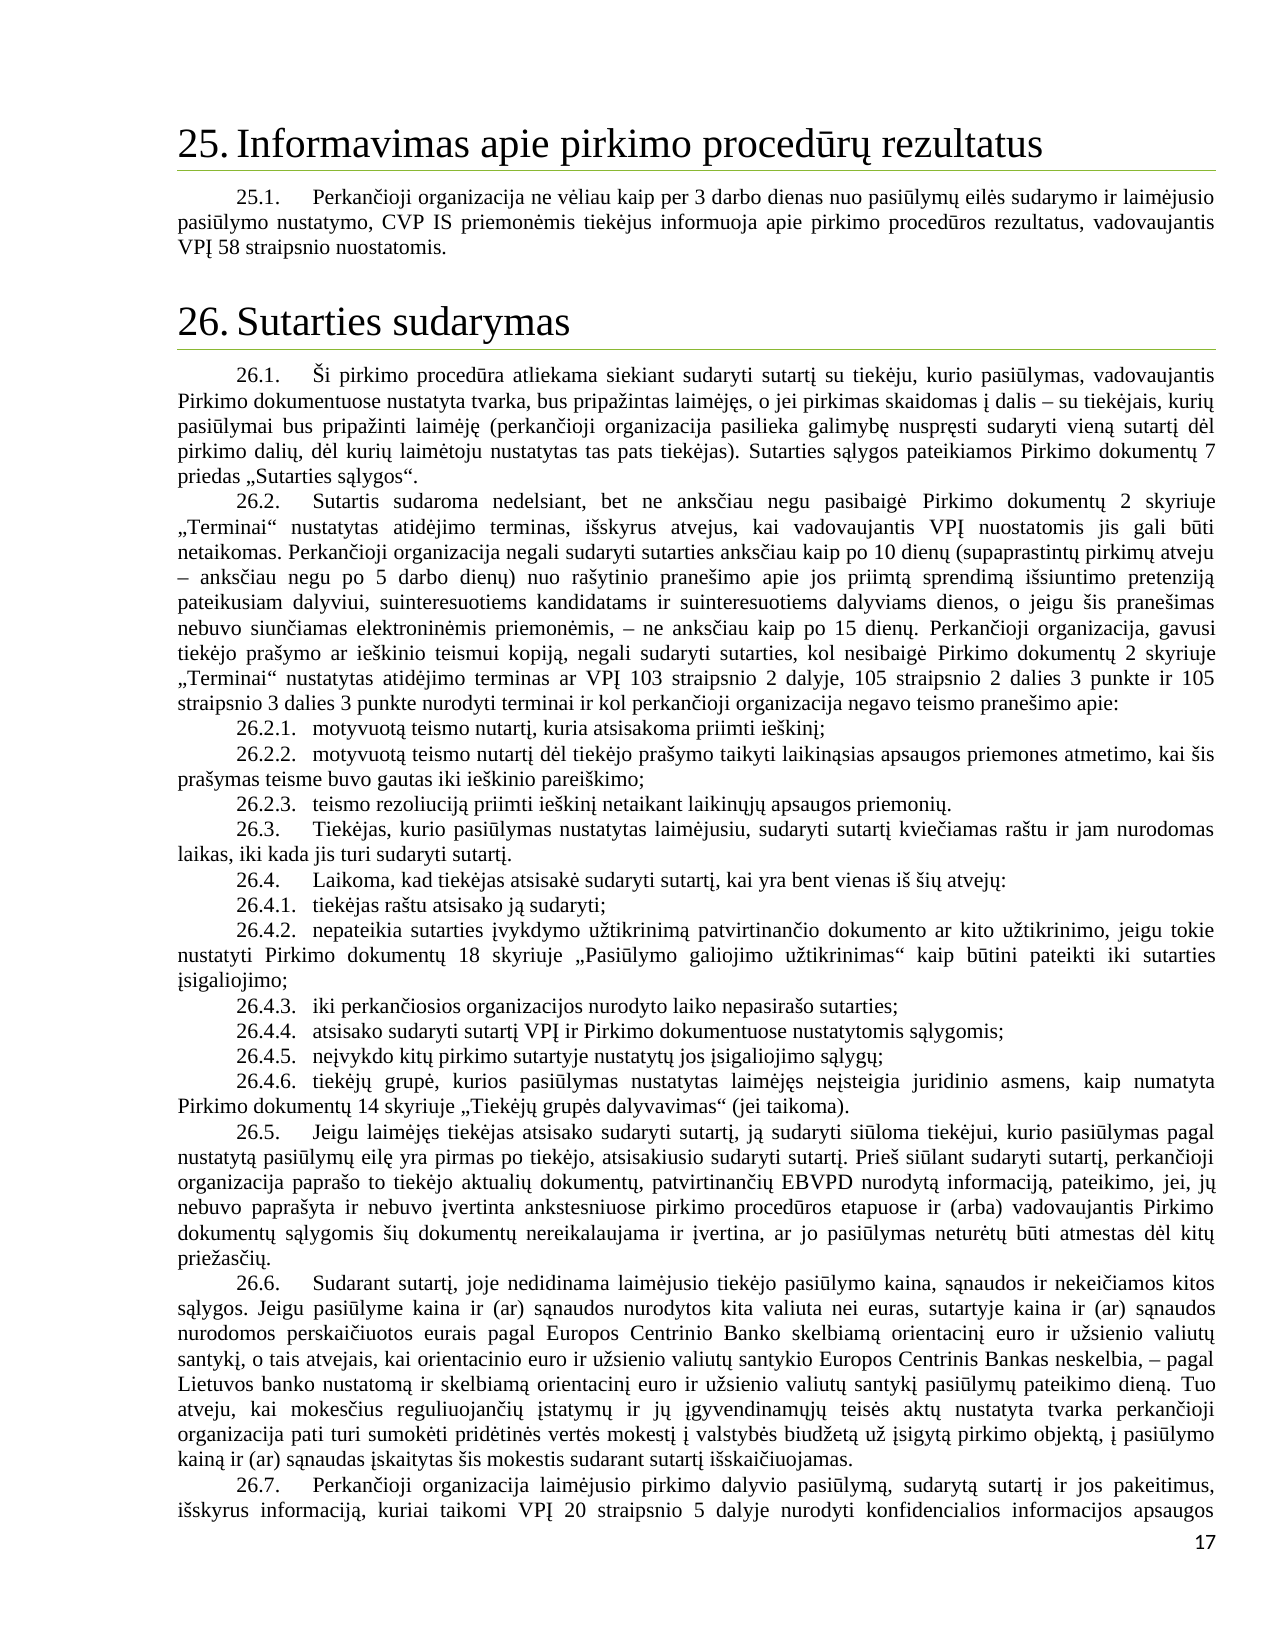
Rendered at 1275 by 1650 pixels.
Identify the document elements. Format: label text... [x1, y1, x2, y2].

list motyvuotą teismo nutartį dėl tiekėjo prašymo taikyti laikinąsias apsaugos priemones atmetimo, kai šis prašymas teisme buvo gautas iki ieškinio pareiškimo; [177, 741, 1216, 791]
list Perkančioji organizacija ne vėliau kaip per 3 darbo dienas nuo pasiūlymų eilės sudarymo ir laimėjusio pasiūlymo nustatymo, CVP IS priemonėmis tiekėjus informuoja apie pirkimo procedūros rezultatus, vadovaujantis VPĮ 58 straipsnio nuostatomis. [177, 184, 1216, 259]
list Sudarant sutartį, joje nedidinama laimėjusio tiekėjo pasiūlymo kaina, sąnaudos ir nekeičiamos kitos sąlygos. Jeigu pasiūlyme kaina ir (ar) sąnaudos nurodytos kita valiuta nei euras, sutartyje kaina ir (ar) sąnaudos nurodomos perskaičiuotos eurais pagal Europos Centrinio Banko skelbiamą orientacinį euro ir užsienio valiutų santykį, o tais atvejais, kai orientacinio euro ir užsienio valiutų santykio Europos Centrinis Bankas neskelbia, – pagal Lietuvos banko nustatomą ir skelbiamą orientacinį euro ir užsienio valiutų santykį pasiūlymų pateikimo dieną. Tuo atveju, kai mokesčius reguliuojančių įstatymų ir jų įgyvendinamųjų teisės aktų nustatyta tvarka perkančioji organizacija pati turi sumokėti pridėtinės vertės mokestį į valstybės biudžetą už įsigytą pirkimo objektą, į pasiūlymo kainą ir (ar) sąnaudas įskaitytas šis mokestis sudarant sutartį išskaičiuojamas. [177, 1270, 1216, 1472]
list Laikoma, kad tiekėjas atsisakė sudaryti sutartį, kai yra bent vienas iš šių atvejų: [177, 867, 1216, 892]
list neįvykdo kitų pirkimo sutartyje nustatytų jos įsigaliojimo sąlygų; [177, 1043, 1216, 1068]
list Tiekėjas, kurio pasiūlymas nustatytas laimėjusiu, sudaryti sutartį kviečiamas raštu ir jam nurodomas laikas, iki kada jis turi sudaryti sutartį. [177, 816, 1216, 867]
list tiekėjas raštu atsisako ją sudaryti; [177, 892, 1216, 917]
list iki perkančiosios organizacijos nurodyto laiko nepasirašo sutarties; [177, 993, 1216, 1018]
subtitle Informavimas apie pirkimo procedūrų rezultatus [177, 118, 1216, 170]
list motyvuotą teismo nutartį, kuria atsisakoma priimti ieškinį; [177, 715, 1216, 741]
list teismo rezoliuciją priimti ieškinį netaikant laikinųjų apsaugos priemonių. [177, 791, 1216, 816]
list nepateikia sutarties įvykdymo užtikrinimą patvirtinančio dokumento ar kito užtikrinimo, jeigu tokie nustatyti Pirkimo dokumentų 18 skyriuje „Pasiūlymo galiojimo užtikrinimas“ kaip būtini pateikti iki sutarties įsigaliojimo; [177, 917, 1216, 993]
list Jeigu laimėjęs tiekėjas atsisako sudaryti sutartį, ją sudaryti siūloma tiekėjui, kurio pasiūlymas pagal nustatytą pasiūlymų eilę yra pirmas po tiekėjo, atsisakiusio sudaryti sutartį. Prieš siūlant sudaryti sutartį, perkančioji organizacija paprašo to tiekėjo aktualių dokumentų, patvirtinančių EBVPD nurodytą informaciją, pateikimo, jei, jų nebuvo paprašyta ir nebuvo įvertinta ankstesniuose pirkimo procedūros etapuose ir (arba) vadovaujantis Pirkimo dokumentų sąlygomis šių dokumentų nereikalaujama ir įvertina, ar jo pasiūlymas neturėtų būti atmestas dėl kitų priežasčių. [177, 1119, 1216, 1270]
list Sutartis sudaroma nedelsiant, bet ne anksčiau negu pasibaigė Pirkimo dokumentų 2 skyriuje „Terminai“ nustatytas atidėjimo terminas, išskyrus atvejus, kai vadovaujantis VPĮ nuostatomis jis gali būti netaikomas. Perkančioji organizacija negali sudaryti sutarties anksčiau kaip po 10 dienų (supaprastintų pirkimų atveju – anksčiau negu po 5 darbo dienų) nuo rašytinio pranešimo apie jos priimtą sprendimą išsiuntimo pretenziją pateikusiam dalyviui, suinteresuotiems kandidatams ir suinteresuotiems dalyviams dienos, o jeigu šis pranešimas nebuvo siunčiamas elektroninėmis priemonėmis, – ne anksčiau kaip po 15 dienų. Perkančioji organizacija, gavusi tiekėjo prašymo ar ieškinio teismui kopiją, negali sudaryti sutarties, kol nesibaigė Pirkimo dokumentų 2 skyriuje „Terminai“ nustatytas atidėjimo terminas ar VPĮ 103 straipsnio 2 dalyje, 105 straipsnio 2 dalies 3 punkte ir 105 straipsnio 3 dalies 3 punkte nurodyti terminai ir kol perkančioji organizacija negavo teismo pranešimo apie: [177, 488, 1216, 715]
list tiekėjų grupė, kurios pasiūlymas nustatytas laimėjęs neįsteigia juridinio asmens, kaip numatyta Pirkimo dokumentų 14 skyriuje „Tiekėjų grupės dalyvavimas“ (jei taikoma). [177, 1068, 1216, 1119]
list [177, 1472, 1216, 1522]
subtitle Sutarties sudarymas [177, 297, 1216, 349]
list Ši pirkimo procedūra atliekama siekiant sudaryti sutartį su tiekėju, kurio pasiūlymas, vadovaujantis Pirkimo dokumentuose nustatyta tvarka, bus pripažintas laimėjęs, o jei pirkimas skaidomas į dalis – su tiekėjais, kurių pasiūlymai bus pripažinti laimėję (perkančioji organizacija pasilieka galimybę nuspręsti sudaryti vieną sutartį dėl pirkimo dalių, dėl kurių laimėtoju nustatytas tas pats tiekėjas). Sutarties sąlygos pateikiamos Pirkimo dokumentų 7 priedas „Sutarties sąlygos“. [177, 362, 1216, 488]
list atsisako sudaryti sutartį VPĮ ir Pirkimo dokumentuose nustatytomis sąlygomis; [177, 1018, 1216, 1043]
